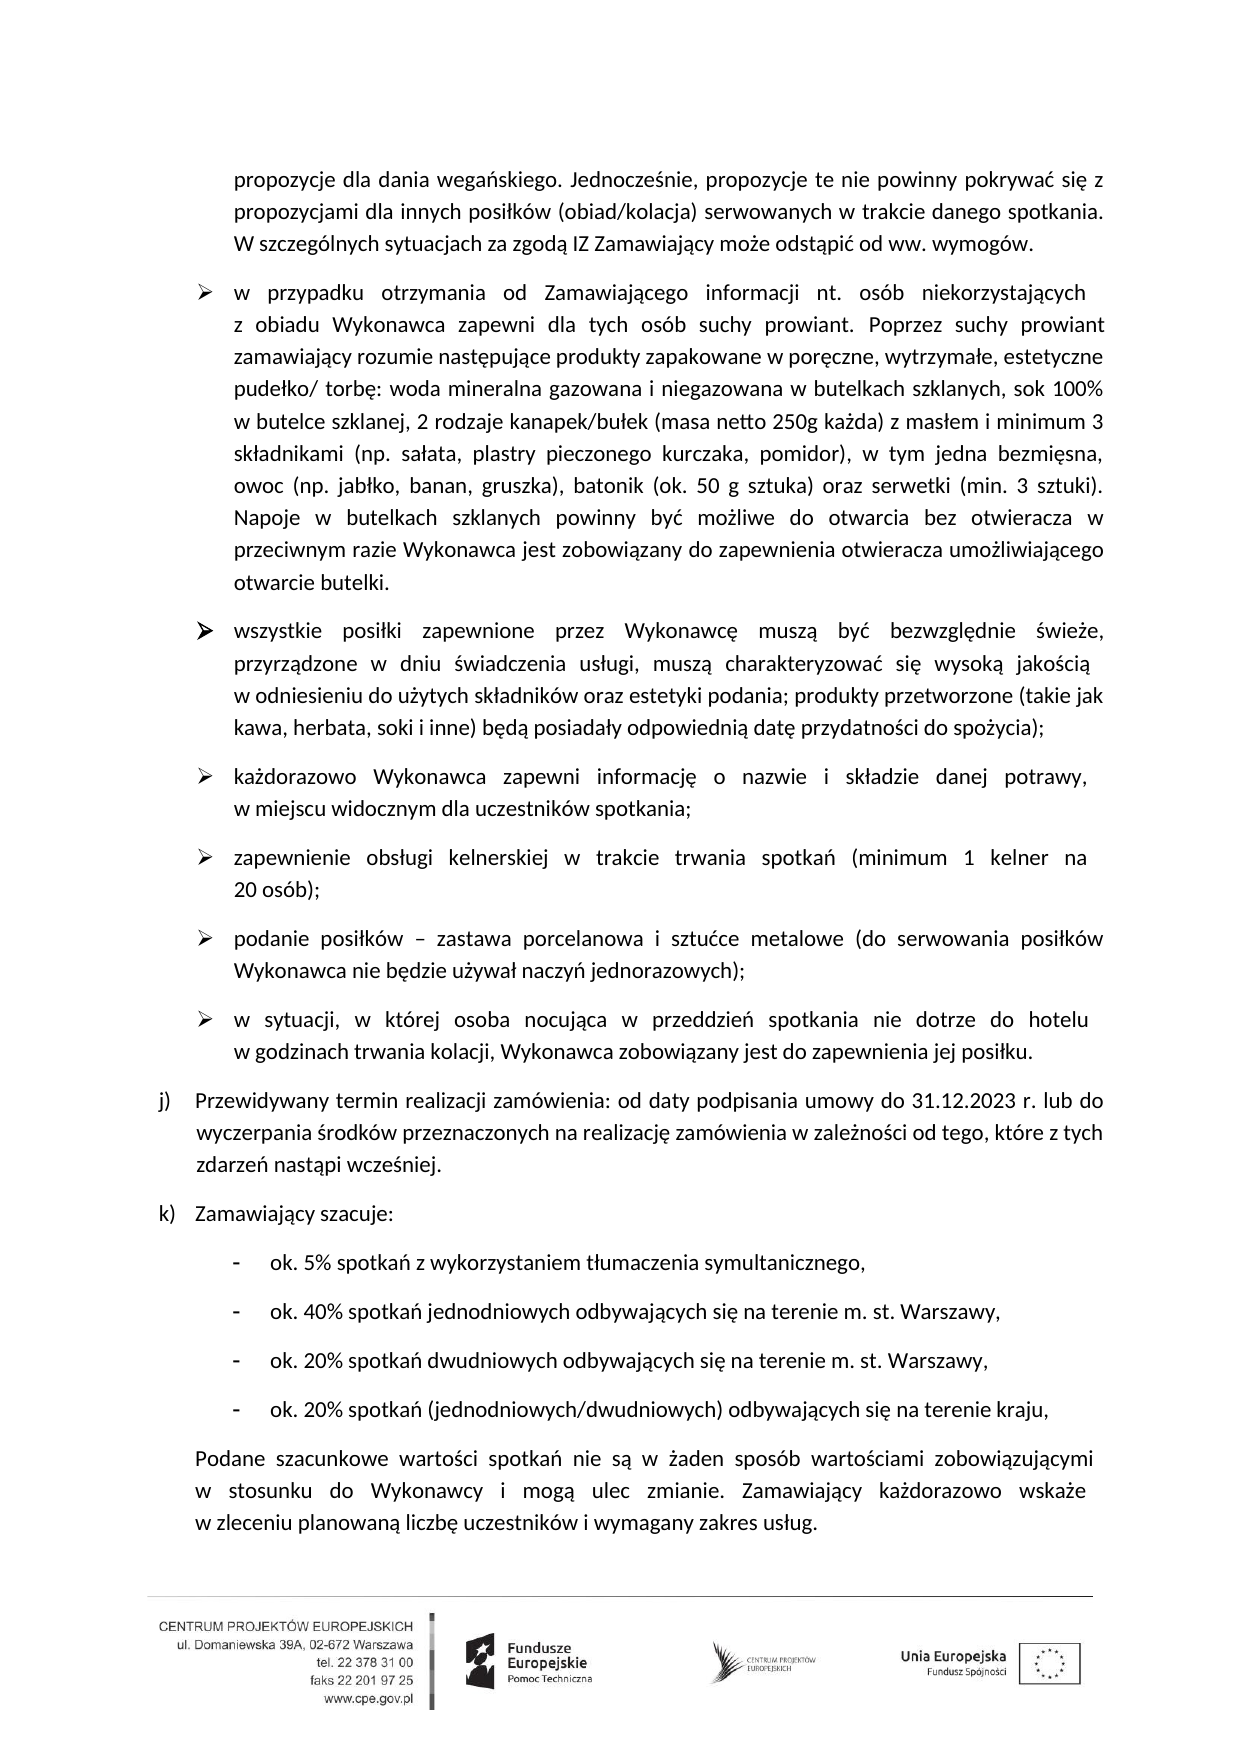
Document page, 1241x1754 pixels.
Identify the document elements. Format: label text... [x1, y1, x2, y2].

list podanie posiłków – zastawa porcelanowa i sztućce metalowe (do serwowania posiłków Wykonawca nie będzie używał naczyń jednorazowych); [196, 924, 1105, 984]
list w przypadku otrzymania od Zamawiającego informacji nt. osób niekorzystających z obiadu Wykonawca zapewni dla tych osób suchy prowiant. Poprzez suchy prowiant zamawiający rozumie następujące produkty zapakowane w poręczne, wytrzymałe, estetyczne pudełko/ torbę: woda mineralna gazowana i niegazowana w butelkach szklanych, sok 100% w butelce szklanej, 2 rodzaje kanapek/bułek (masa netto 250g każda) z masłem i minimum 3 składnikami (np. sałata, plastry pieczonego kurczaka, pomidor), w tym jedna bezmięsna, owoc (np. jabłko, banan, gruszka), batonik (ok. 50 g sztuka) oraz serwetki (min. 3 sztuki). Napoje w butelkach szklanych powinny być możliwe do otwarcia bez otwieracza w przeciwnym razie Wykonawca jest zobowiązany do zapewnienia otwieracza umożliwiającego otwarcie butelki. [196, 278, 1105, 596]
picture [147, 1596, 1093, 1710]
list zapewnienie obsługi kelnerskiej w trakcie trwania spotkań (minimum 1 kelner na 20 osób); [196, 843, 1105, 903]
list Przewidywany termin realizacji zamówienia: od daty podpisania umowy do 31.12.2023 r. lub do wyczerpania środków przeznaczonych na realizację zamówienia w zależności od tego, które z tych zdarzeń nastąpi wcześniej. [158, 1086, 1105, 1178]
list Zamawiający szacuje: [158, 1199, 1105, 1227]
list ok. 40% spotkań jednodniowych odbywających się na terenie m. st. Warszawy, [232, 1297, 1105, 1325]
list ok. 20% spotkań dwudniowych odbywających się na terenie m. st. Warszawy, [232, 1346, 1105, 1374]
list każdorazowo Wykonawca zapewni informację o nazwie i składzie danej potrawy, w miejscu widocznym dla uczestników spotkania; [196, 762, 1105, 822]
list w sytuacji, w której osoba nocująca w przeddzień spotkania nie dotrze do hotelu w godzinach trwania kolacji, Wykonawca zobowiązany jest do zapewnienia jej posiłku. [196, 1005, 1105, 1065]
list ok. 5% spotkań z wykorzystaniem tłumaczenia symultanicznego, [232, 1248, 1105, 1276]
list ok. 20% spotkań (jednodniowych/dwudniowych) odbywających się na terenie kraju, [232, 1395, 1105, 1423]
list wszystkie posiłki zapewnione przez Wykonawcę muszą być bezwzględnie świeże, przyrządzone w dniu świadczenia usługi, muszą charakteryzować się wysoką jakością w odniesieniu do użytych składników oraz estetyki podania; produkty przetworzone (takie jak kawa, herbata, soki i inne) będą posiadały odpowiednią datę przydatności do spożycia); [196, 617, 1105, 741]
text Podane szacunkowe wartości spotkań nie są w żaden sposób wartościami zobowiązującymi w stosunku do Wykonawcy i mogą ulec zmianie. Zamawiający każdorazowo wskaże w zleceniu planowaną liczbę uczestników i wymagany zakres usług. [195, 1444, 1105, 1536]
